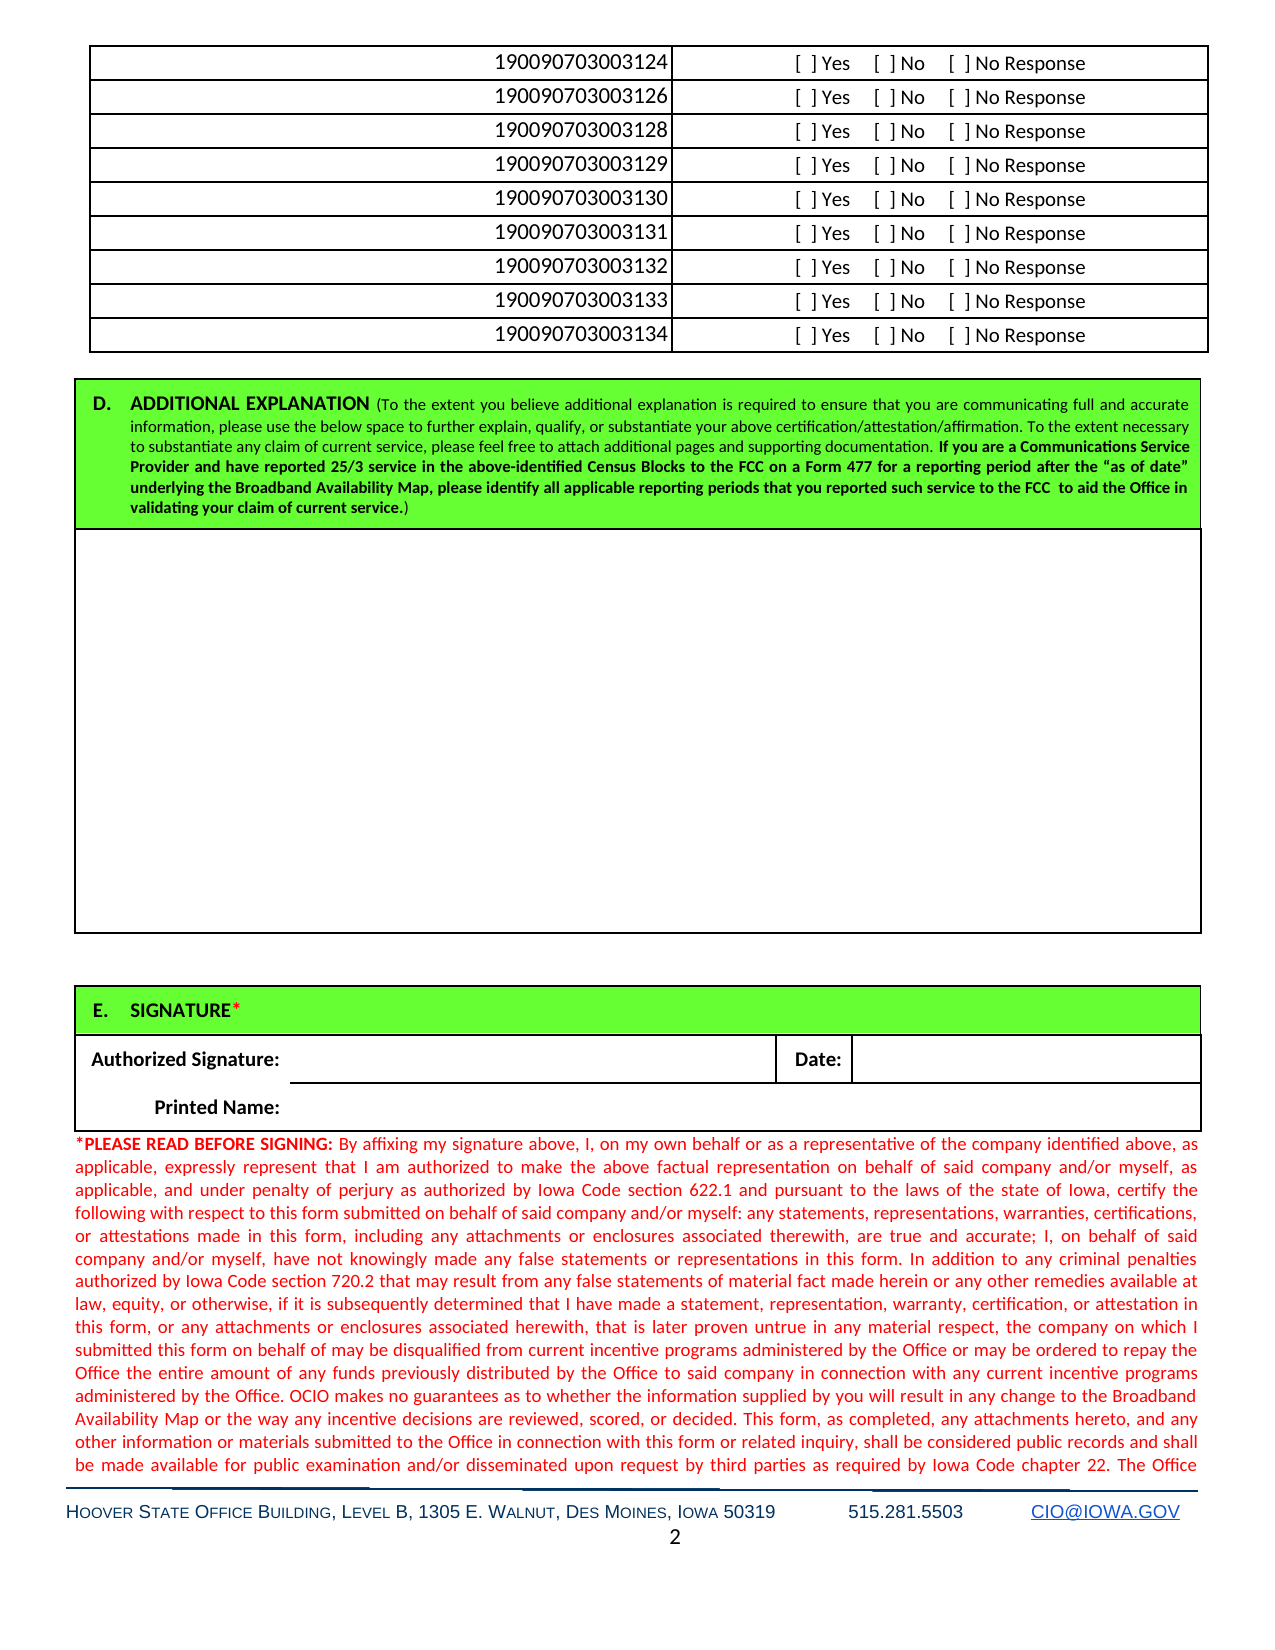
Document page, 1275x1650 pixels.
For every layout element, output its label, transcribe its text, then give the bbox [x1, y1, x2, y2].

table_cell 190090703003129 [91, 149, 671, 181]
table_cell 190090703003128 [91, 115, 671, 147]
table_cell 190090703003124 [91, 47, 671, 79]
table_cell 190090703003132 [91, 251, 671, 283]
table_cell [ ] Yes [ ] No [ ] No Response [673, 319, 1207, 351]
table_cell 190090703003134 [91, 319, 671, 351]
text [75, 1132, 1200, 1476]
table_cell [76, 530, 1200, 932]
table_cell [ ] Yes [ ] No [ ] No Response [673, 217, 1207, 249]
table_cell [853, 1036, 1200, 1082]
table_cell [673, 47, 1207, 79]
table_cell 190090703003131 [91, 217, 671, 249]
table_cell Date: [777, 1036, 851, 1082]
table_cell Printed Name: [76, 1082, 290, 1130]
table_cell 190090703003126 [91, 81, 671, 113]
table_cell [ ] Yes [ ] No [ ] No Response [673, 149, 1207, 181]
table_cell 190090703003133 [91, 285, 671, 317]
table_cell [ ] Yes [ ] No [ ] No Response [673, 183, 1207, 215]
table_cell [ ] Yes [ ] No [ ] No Response [673, 285, 1207, 317]
table_cell Authorized Signature: [76, 1036, 290, 1082]
table_cell 190090703003130 [91, 183, 671, 215]
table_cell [673, 81, 1207, 113]
table_header ADDITIONAL EXPLANATION (To the extent you believe additional explanation is required to ensure that you are communicating full and accurate information, please use the below space to further explain, qualify, or substantiate your above certification/attestation/affirmation. To the extent necessary to substantiate any claim of current service, please feel free to attach additional pages and supporting documentation. If you are a Communications Service Provider and have reported 25/3 service in the above-identified Census Blocks to the FCC on a Form 477 for a reporting period after the “as of date” underlying the Broadband Availability Map, please identify all applicable reporting periods that you reported such service to the FCC to aid the Office in validating your claim of current service.) [76, 380, 1200, 528]
table_cell [ ] Yes [ ] No [ ] No Response [673, 251, 1207, 283]
table_header SIGNATURE* [76, 987, 1200, 1033]
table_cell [673, 115, 1207, 147]
table_cell [290, 1084, 1200, 1130]
table_cell [290, 1036, 775, 1082]
